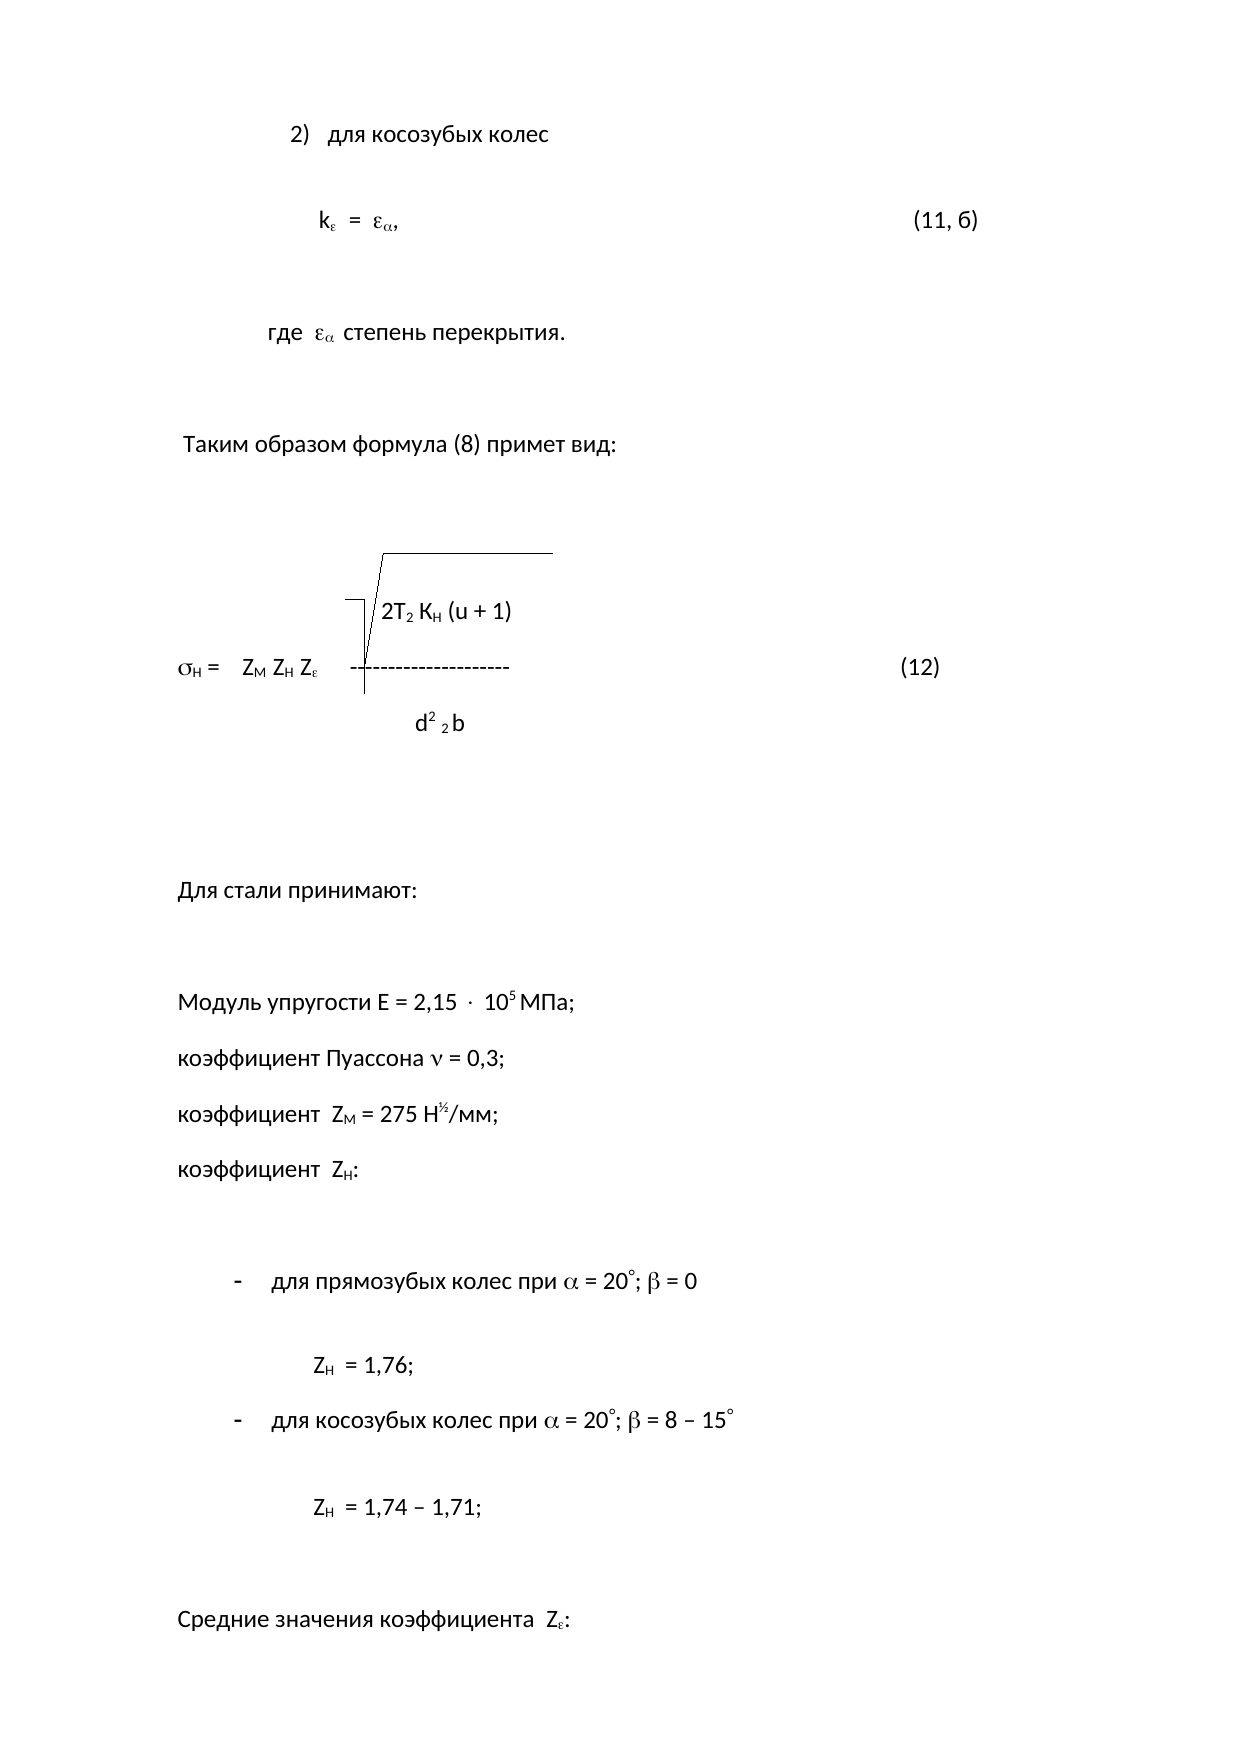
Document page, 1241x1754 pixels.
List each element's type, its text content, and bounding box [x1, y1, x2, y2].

text 2Т2 КН (u + 1) [177, 595, 1152, 626]
text коэффициент ZM = 275 Н½/мм; [177, 1098, 1152, 1128]
list для косозубых колес [290, 118, 1152, 149]
text ZН = 1,74 – 1,71; [177, 1491, 1152, 1522]
text Н = ZM ZН Z --------------------- (12) [177, 651, 364, 682]
text Для стали принимают: [177, 874, 1152, 905]
text ZН = 1,76; [177, 1349, 1152, 1379]
text d2 2 b [177, 707, 1152, 737]
text Таким образом формула (8) примет вид: [177, 428, 1152, 458]
text где степень перекрытия. [177, 316, 1152, 347]
text k = , (11, б) [177, 204, 1152, 235]
text Средние значения коэффициента Z: [177, 1603, 1152, 1633]
list для прямозубых колес при = 20; = 0 [233, 1265, 1152, 1296]
text Модуль упругости Е = 2,15 105 МПа; [177, 986, 1152, 1017]
text Н = ZM ZН Z --------------------- (12) [365, 651, 1152, 682]
list для косозубых колес при = 20; = 8 – 15 [233, 1405, 1152, 1435]
text коэффициент Пуассона = 0,3; [177, 1042, 1152, 1072]
text коэффициент ZН: [177, 1154, 1152, 1184]
